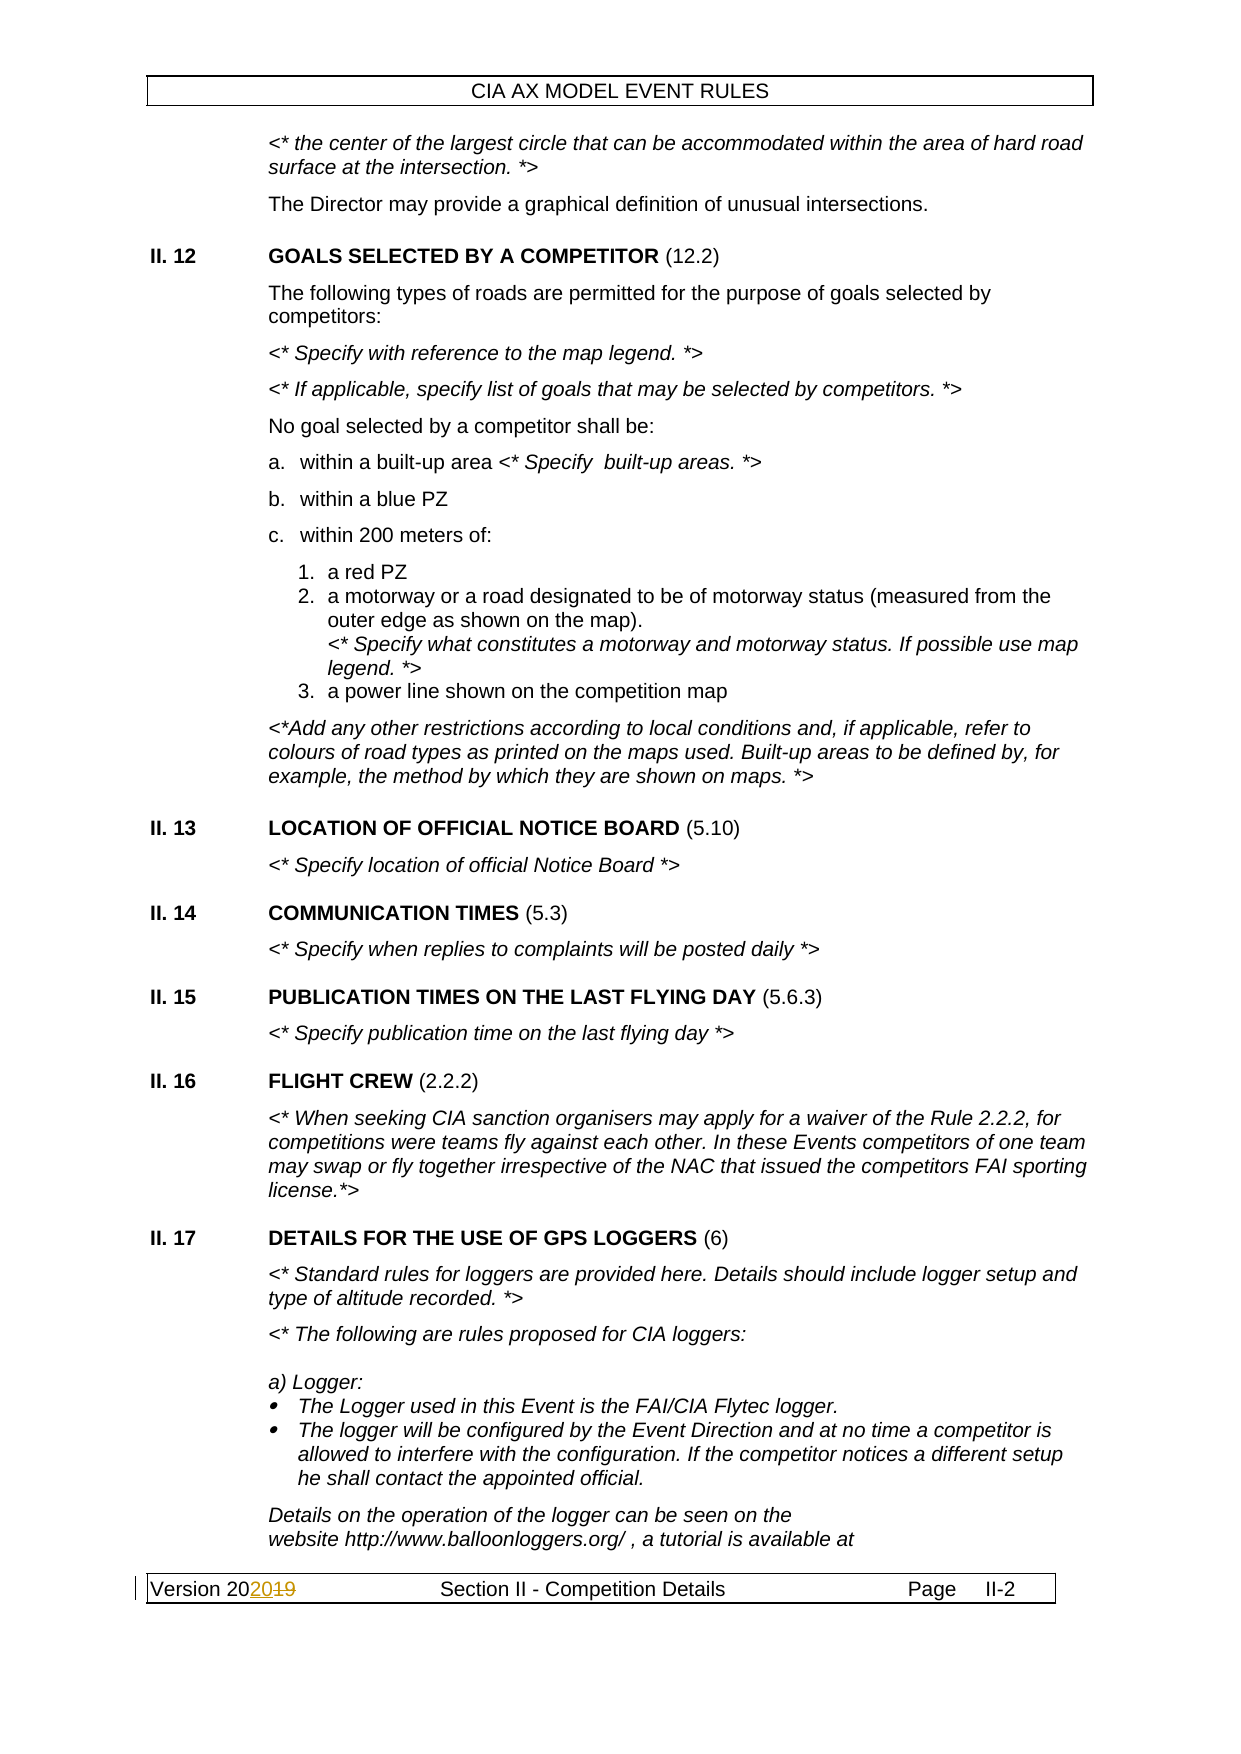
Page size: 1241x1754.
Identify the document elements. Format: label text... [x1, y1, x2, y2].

text <* Specify publication time on the last flying day *> [268, 1021, 1090, 1045]
subtitle II. 14 COMMUNICATION TIMES (5.3) [150, 900, 1090, 924]
text <* Specify with reference to the map legend. *> [268, 341, 1090, 365]
text <*Add any other restrictions according to local conditions and, if applicable, refer to colours of road types as printed on the maps used. Built-up areas to be defined by, for example, the method by which they are shown on maps. *> [268, 716, 1090, 788]
text <* Standard rules for loggers are provided here. Details should include logger setup and type of altitude recorded. *> [268, 1262, 1090, 1310]
text <* Specify when replies to complaints will be posted daily *> [268, 937, 1090, 961]
text <* When seeking CIA sanction organisers may apply for a waiver of the Rule 2.2.2, for competitions were teams fly against each other. In these Events competitors of one team may swap or fly together irrespective of the NAC that issued the competitors FAI sporting license.*> [268, 1106, 1090, 1201]
text <* the center of the largest circle that can be accommodated within the area of hard road surface at the intersection. *> [268, 131, 1090, 179]
text c. within 200 meters of: [268, 523, 1090, 547]
list The Logger used in this Event is the FAI/CIA Flytec logger. [268, 1394, 1090, 1418]
subtitle II. 17 DETAILS FOR THE USE OF GPS LOGGERS (6) [150, 1225, 1090, 1249]
text b. within a blue PZ [268, 487, 1090, 511]
text <* If applicable, specify list of goals that may be selected by competitors. *> [268, 377, 1090, 401]
list 2. a motorway or a road designated to be of motorway status (measured from the outer edge as shown on the map). <* Specify what constitutes a motorway and motorway status. If possible use map legend. *> [298, 583, 1090, 679]
subtitle II. 16 FLIGHT CREW (2.2.2) [150, 1069, 1090, 1093]
text No goal selected by a competitor shall be: [268, 414, 1090, 438]
text The Director may provide a graphical definition of unusual intersections. [268, 192, 1090, 244]
text <* The following are rules proposed for CIA loggers: a) Logger: [268, 1322, 1090, 1394]
list 1. a red PZ [298, 559, 1090, 583]
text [268, 1503, 1090, 1551]
subtitle II. 12 GOALS SELECTED BY A COMPETITOR (12.2) [150, 244, 1090, 268]
text The following types of roads are permitted for the purpose of goals selected by competitors: [268, 280, 1090, 328]
text a. within a built-up area <* Specify built-up areas. *> [268, 450, 1090, 474]
subtitle II. 15 PUBLICATION TIMES ON THE LAST FLYING DAY (5.6.3) [150, 985, 1090, 1009]
list The logger will be configured by the Event Direction and at no time a competitor is allowed to interfere with the configuration. If the competitor notices a different setup he shall contact the appointed official. [268, 1418, 1090, 1490]
text <* Specify location of official Notice Board *> [268, 852, 1090, 876]
list 3. a power line shown on the competition map [298, 679, 1090, 703]
subtitle II. 13 LOCATION OF OFFICIAL NOTICE BOARD (5.10) [150, 816, 1090, 840]
